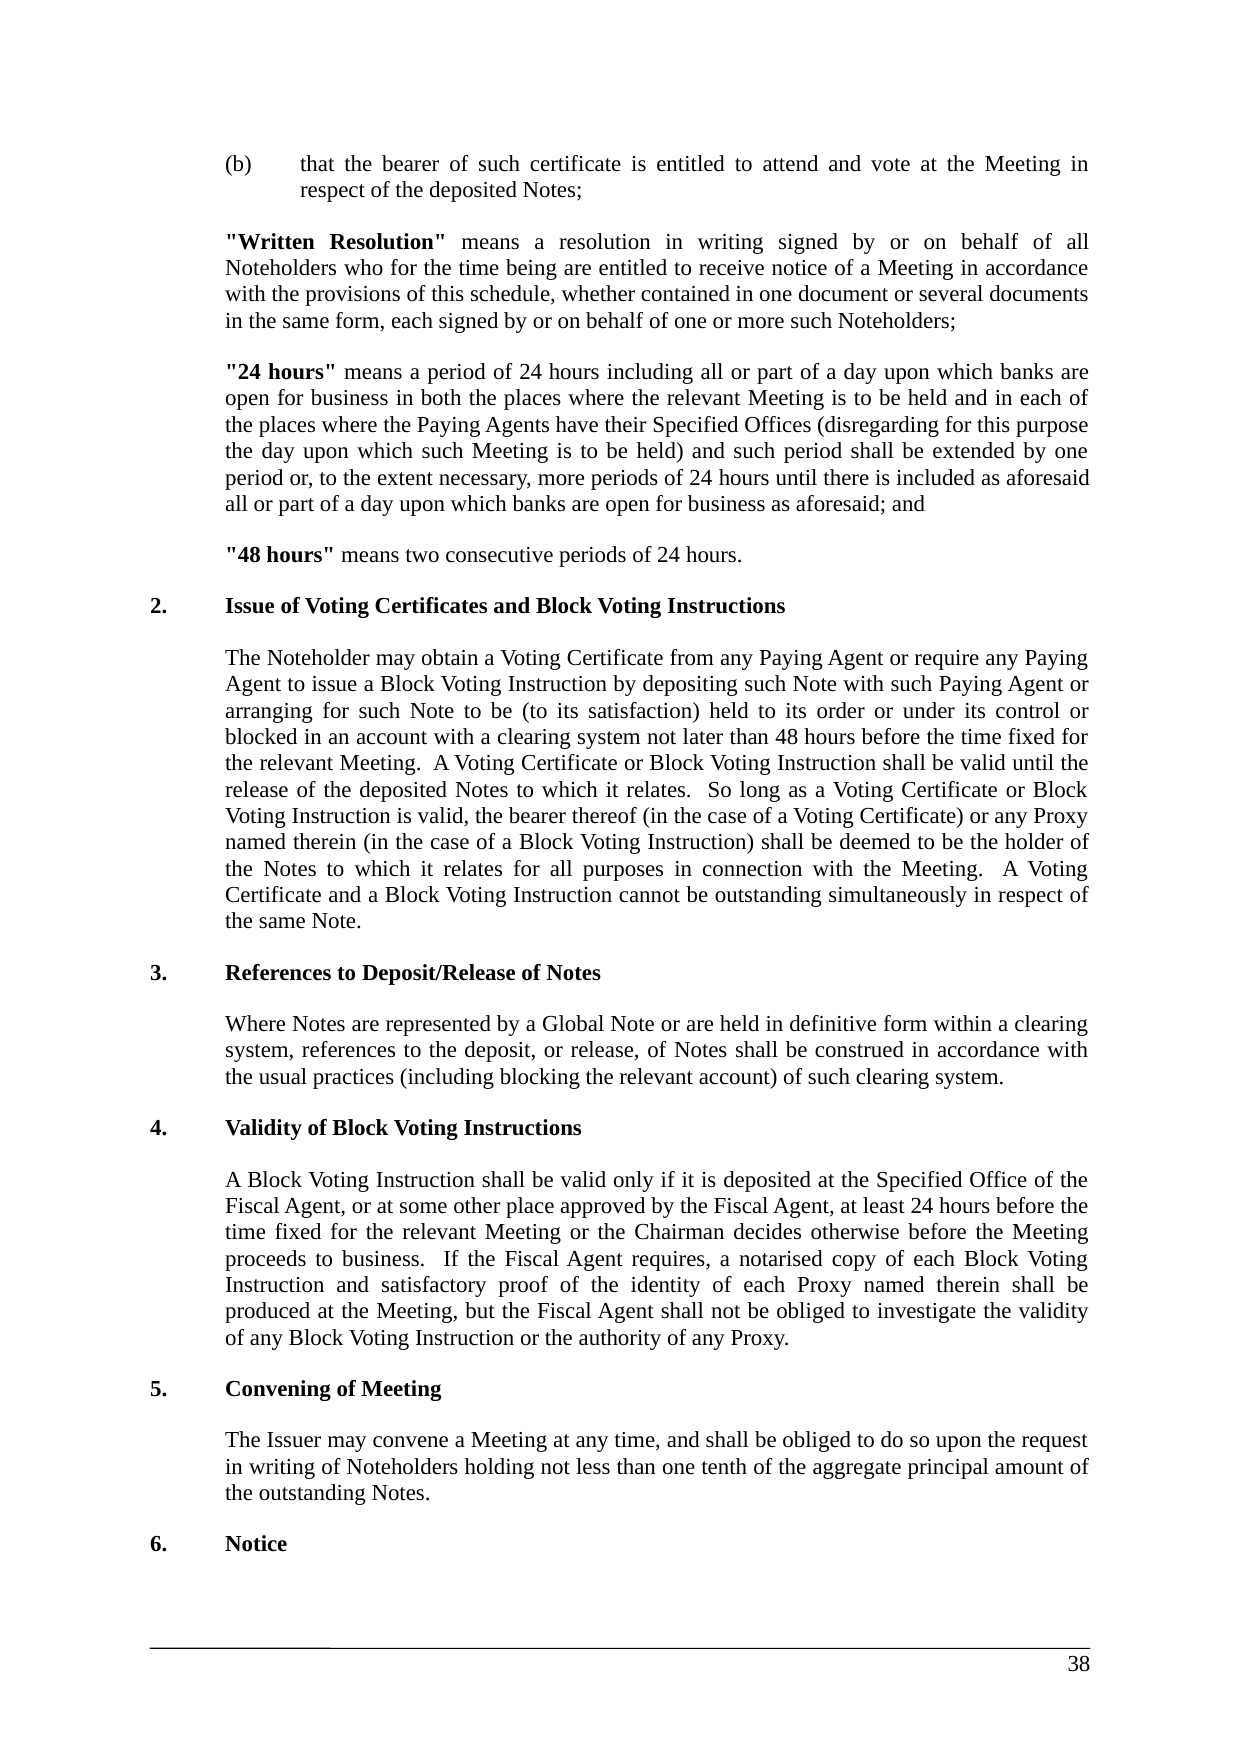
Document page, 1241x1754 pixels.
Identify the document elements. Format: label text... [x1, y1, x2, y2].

text The Issuer may convene a Meeting at any time, and shall be obliged to do so upon the request in writing of Noteholders holding not less than one tenth of the aggregate principal amount of the outstanding Notes. [225, 1426, 1090, 1506]
text Issue of Voting Certificates and Block Voting Instructions [150, 593, 1090, 619]
text Validity of Block Voting Instructions [150, 1114, 1090, 1141]
text Convening of Meeting [150, 1375, 1090, 1401]
text Where Notes are represented by a Global Note or are held in definitive form within a clearing system, references to the deposit, or release, of Notes shall be construed in accordance with the usual practices (including blocking the relevant account) of such clearing system. [225, 1010, 1090, 1089]
text Notice [150, 1531, 1090, 1557]
list that the bearer of such certificate is entitled to attend and vote at the Meeting in respect of the deposited Notes; [225, 150, 1090, 203]
text References to Deposit/Release of Notes [150, 959, 1090, 985]
text "24 hours" means a period of 24 hours including all or part of a day upon which banks are open for business in both the places where the relevant Meeting is to be held and in each of the places where the Paying Agents have their Specified Offices (disregarding for this purpose the day upon which such Meeting is to be held) and such period shall be extended by one period or, to the extent necessary, more periods of 24 hours until there is included as aforesaid all or part of a day upon which banks are open for business as aforesaid; and [225, 358, 1090, 516]
text The Noteholder may obtain a Voting Certificate from any Paying Agent or require any Paying Agent to issue a Block Voting Instruction by depositing such Note with such Paying Agent or arranging for such Note to be (to its satisfaction) held to its order or under its control or blocked in an account with a clearing system not later than 48 hours before the time fixed for the relevant Meeting. A Voting Certificate or Block Voting Instruction shall be valid until the release of the deposited Notes to which it relates. So long as a Voting Certificate or Block Voting Instruction is valid, the bearer thereof (in the case of a Voting Certificate) or any Proxy named therein (in the case of a Block Voting Instruction) shall be deemed to be the holder of the Notes to which it relates for all purposes in connection with the Meeting. A Voting Certificate and a Block Voting Instruction cannot be outstanding simultaneously in respect of the same Note. [225, 644, 1090, 934]
text "Written Resolution" means a resolution in writing signed by or on behalf of all Noteholders who for the time being are entitled to receive notice of a Meeting in accordance with the provisions of this schedule, whether contained in one document or several documents in the same form, each signed by or on behalf of one or more such Noteholders; [225, 228, 1090, 333]
text A Block Voting Instruction shall be valid only if it is deposited at the Specified Office of the Fiscal Agent, or at some other place approved by the Fiscal Agent, at least 24 hours before the time fixed for the relevant Meeting or the Chairman decides otherwise before the Meeting proceeds to business. If the Fiscal Agent requires, a notarised copy of each Block Voting Instruction and satisfactory proof of the identity of each Proxy named therein shall be produced at the Meeting, but the Fiscal Agent shall not be obliged to investigate the validity of any Block Voting Instruction or the authority of any Proxy. [225, 1166, 1090, 1350]
text "48 hours" means two consecutive periods of 24 hours. [225, 541, 1090, 568]
